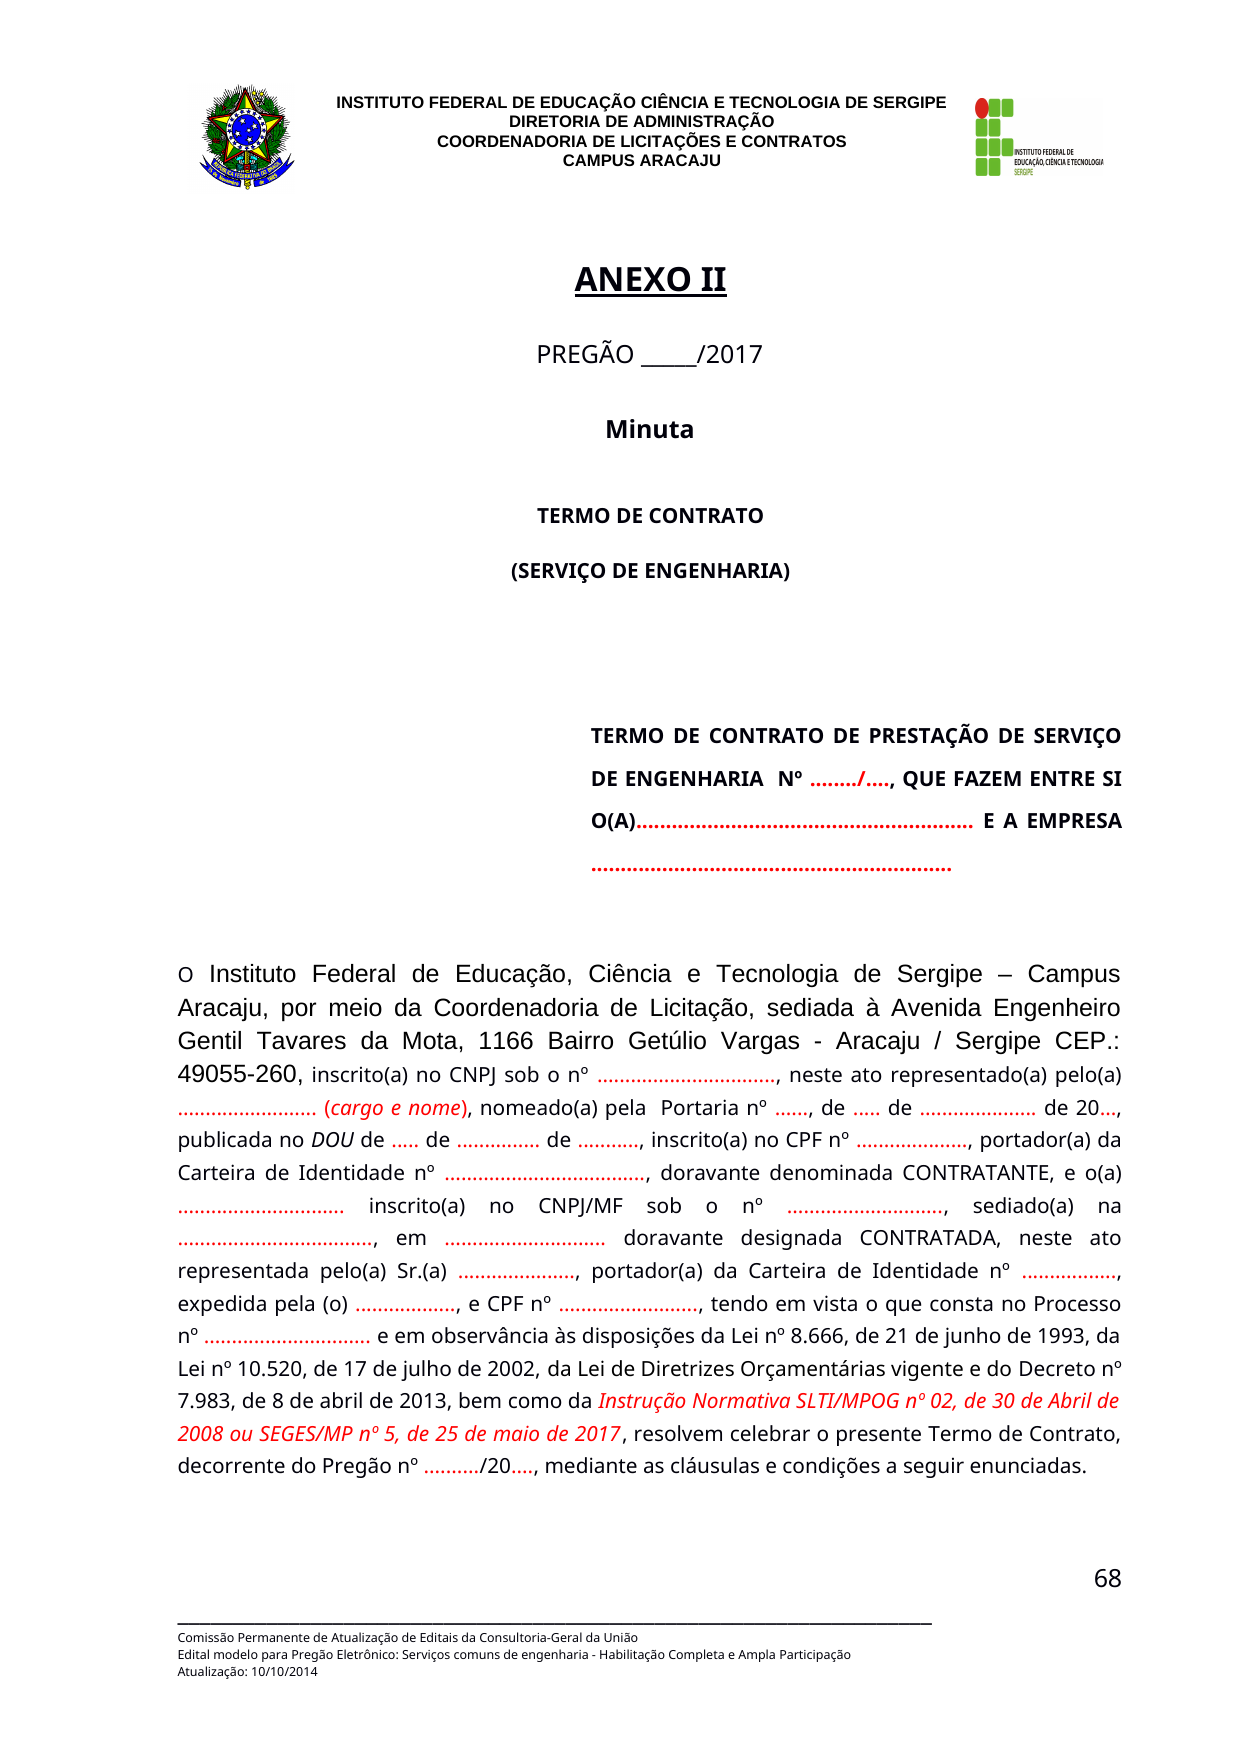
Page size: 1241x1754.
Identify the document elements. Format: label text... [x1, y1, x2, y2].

text TERMO DE CONTRATO [177, 501, 1124, 529]
text PREGÃO _____/2017 [177, 337, 1122, 371]
text Minuta [177, 412, 1122, 446]
picture [187, 83, 296, 194]
text (SERVIÇO DE ENGENHARIA) [177, 556, 1124, 584]
text O Instituto Federal de Educação, Ciência e Tecnologia de Sergipe – Campus Aracaju, por meio da Coordenadoria de Licitação, sediada à Avenida Engenheiro Gentil Tavares da Mota, 1166 Bairro Getúlio Vargas - Aracaju / Sergipe CEP.: 49055-260, inscrito(a) no CNPJ sob o nº ................................, neste ato representado(a) pelo(a) ......................... (cargo e nome), nomeado(a) pela Portaria nº ......, de ..... de ..................... de 20..., publicada no DOU de ..... de ............... de ..........., inscrito(a) no CPF nº ...................., portador(a) da Carteira de Identidade nº ...................................., doravante denominada CONTRATANTE, e o(a) .............................. inscrito(a) no CNPJ/MF sob o nº ............................, sediado(a) na ..................................., em ............................. doravante designada CONTRATADA, neste ato representada pelo(a) Sr.(a) ....................., portador(a) da Carteira de Identidade nº ................., expedida pela (o) .................., e CPF nº ........................., tendo em vista o que consta no Processo nº .............................. e em observância às disposições da Lei nº 8.666, de 21 de junho de 1993, da Lei nº 10.520, de 17 de julho de 2002, da Lei de Diretrizes Orçamentárias vigente e do Decreto nº 7.983, de 8 de abril de 2013, bem como da Instrução Normativa SLTI/MPOG nº 02, de 30 de Abril de 2008 ou SEGES/MP nº 5, de 25 de maio de 2017, resolvem celebrar o presente Termo de Contrato, decorrente do Pregão nº ........../20...., mediante as cláusulas e condições a seguir enunciadas. [177, 959, 1122, 1480]
text ANEXO II [177, 256, 1124, 302]
text TERMO DE CONTRATO DE PRESTAÇÃO DE SERVIÇO DE ENGENHARIA Nº ......../...., QUE FAZEM ENTRE SI O(A)......................................................... E A EMPRESA ............................................................. [591, 721, 1122, 878]
picture [975, 98, 1104, 176]
